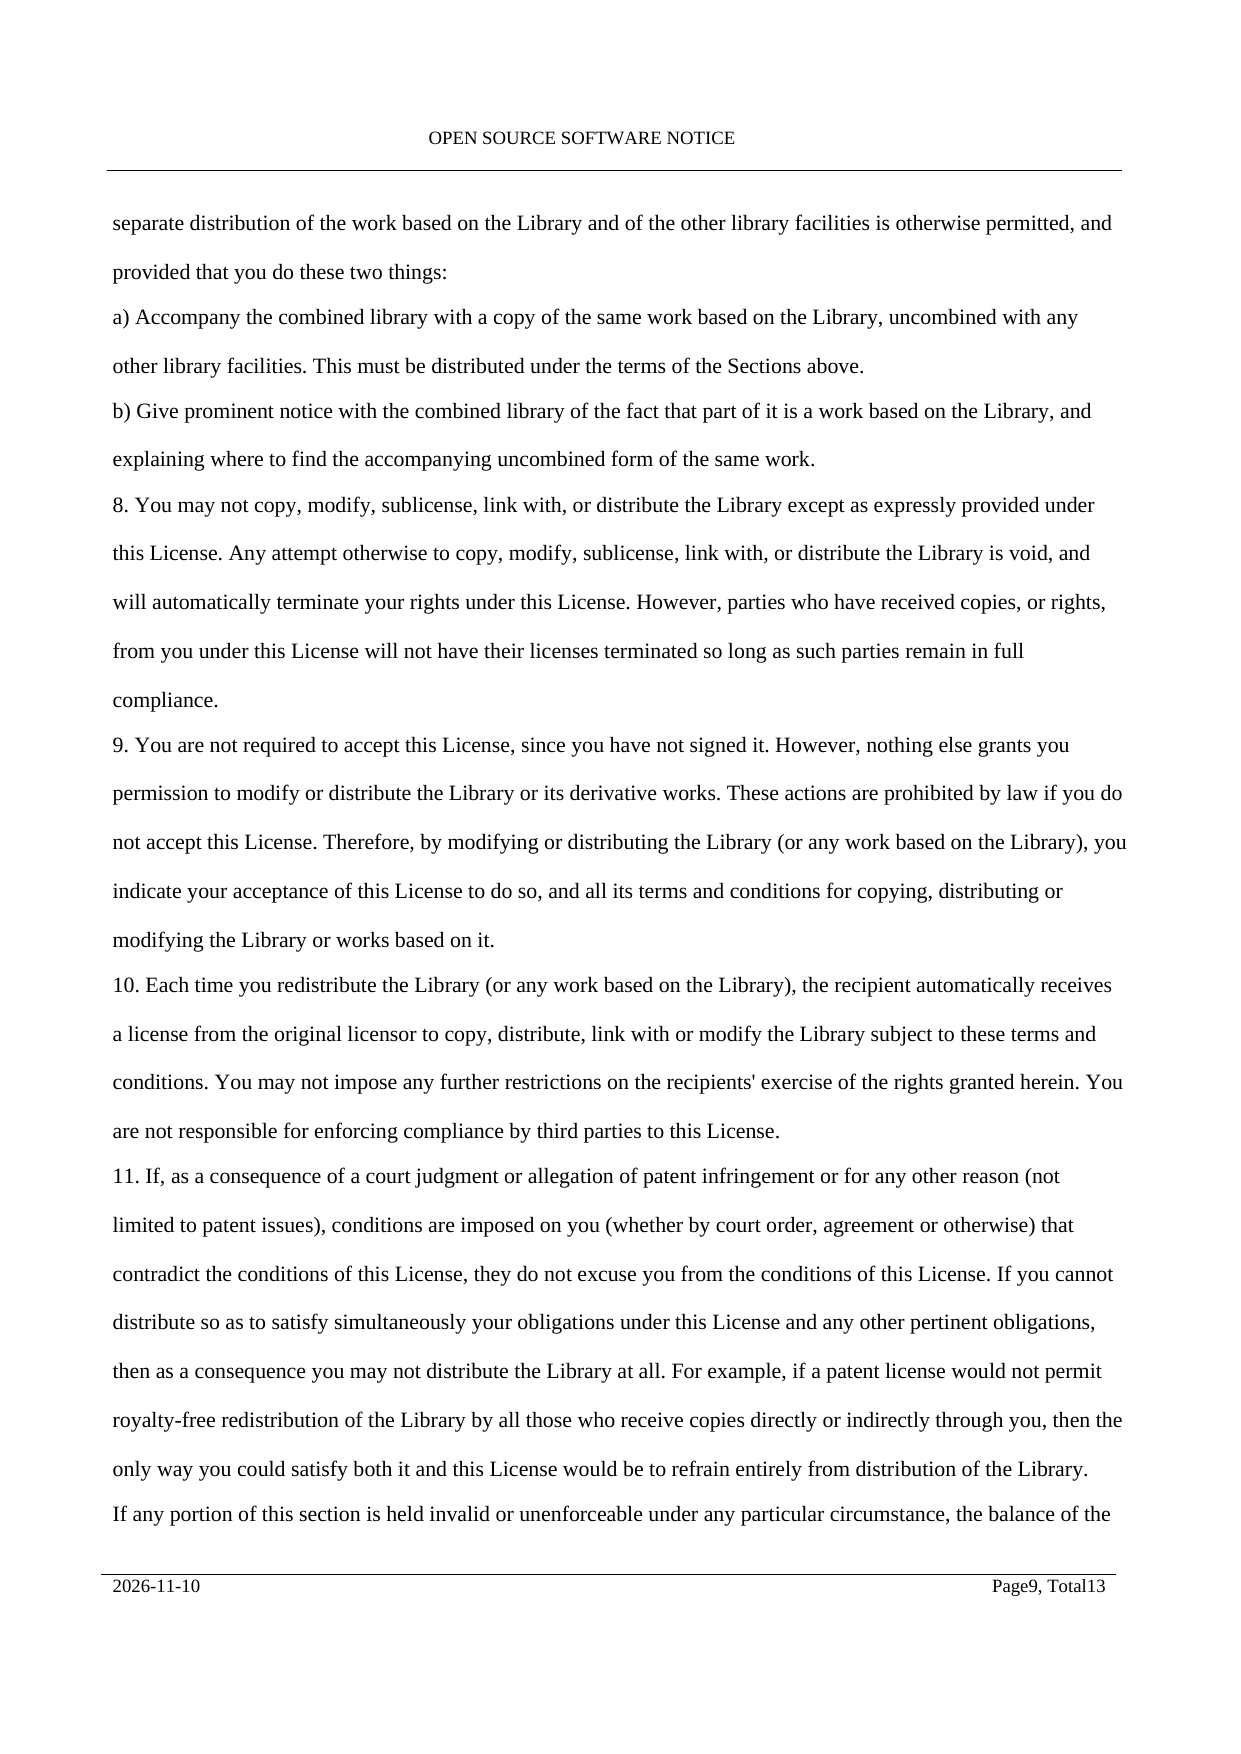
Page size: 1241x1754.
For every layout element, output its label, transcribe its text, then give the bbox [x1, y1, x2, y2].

text 9. You are not required to accept this License, since you have not signed it. However, nothing else grants you permission to modify or distribute the Library or its derivative works. These actions are prohibited by law if you do not accept this License. Therefore, by modifying or distributing the Library (or any work based on the Library), you indicate your acceptance of this License to do so, and all its terms and conditions for copying, distributing or modifying the Library or works based on it. [112, 728, 1128, 956]
text 8. You may not copy, modify, sublicense, link with, or distribute the Library except as expressly provided under this License. Any attempt otherwise to copy, modify, sublicense, link with, or distribute the Library is void, and will automatically terminate your rights under this License. However, parties who have received copies, or rights, from you under this License will not have their licenses terminated so long as such parties remain in full compliance. [112, 488, 1128, 715]
text 10. Each time you redistribute the Library (or any work based on the Library), the recipient automatically receives a license from the original licensor to copy, distribute, link with or modify the Library subject to these terms and conditions. You may not impose any further restrictions on the recipients' exercise of the rights granted herein. You are not responsible for enforcing compliance by third parties to this License. [112, 968, 1128, 1147]
text a) Accompany the combined library with a copy of the same work based on the Library, uncombined with any other library facilities. This must be distributed under the terms of the Sections above. [112, 300, 1128, 381]
text b) Give prominent notice with the combined library of the fact that part of it is a work based on the Library, and explaining where to find the accompanying uncombined form of the same work. [112, 394, 1128, 475]
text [112, 206, 1128, 288]
text 11. If, as a consequence of a court judgment or allegation of patent infringement or for any other reason (not limited to patent issues), conditions are imposed on you (whether by court order, agreement or otherwise) that contradict the conditions of this License, they do not excuse you from the conditions of this License. If you cannot distribute so as to satisfy simultaneously your obligations under this License and any other pertinent obligations, then as a consequence you may not distribute the Library at all. For example, if a patent license would not permit royalty-free redistribution of the Library by all those who receive copies directly or indirectly through you, then the only way you could satisfy both it and this License would be to refrain entirely from distribution of the Library. [112, 1159, 1128, 1484]
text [112, 1497, 1128, 1529]
